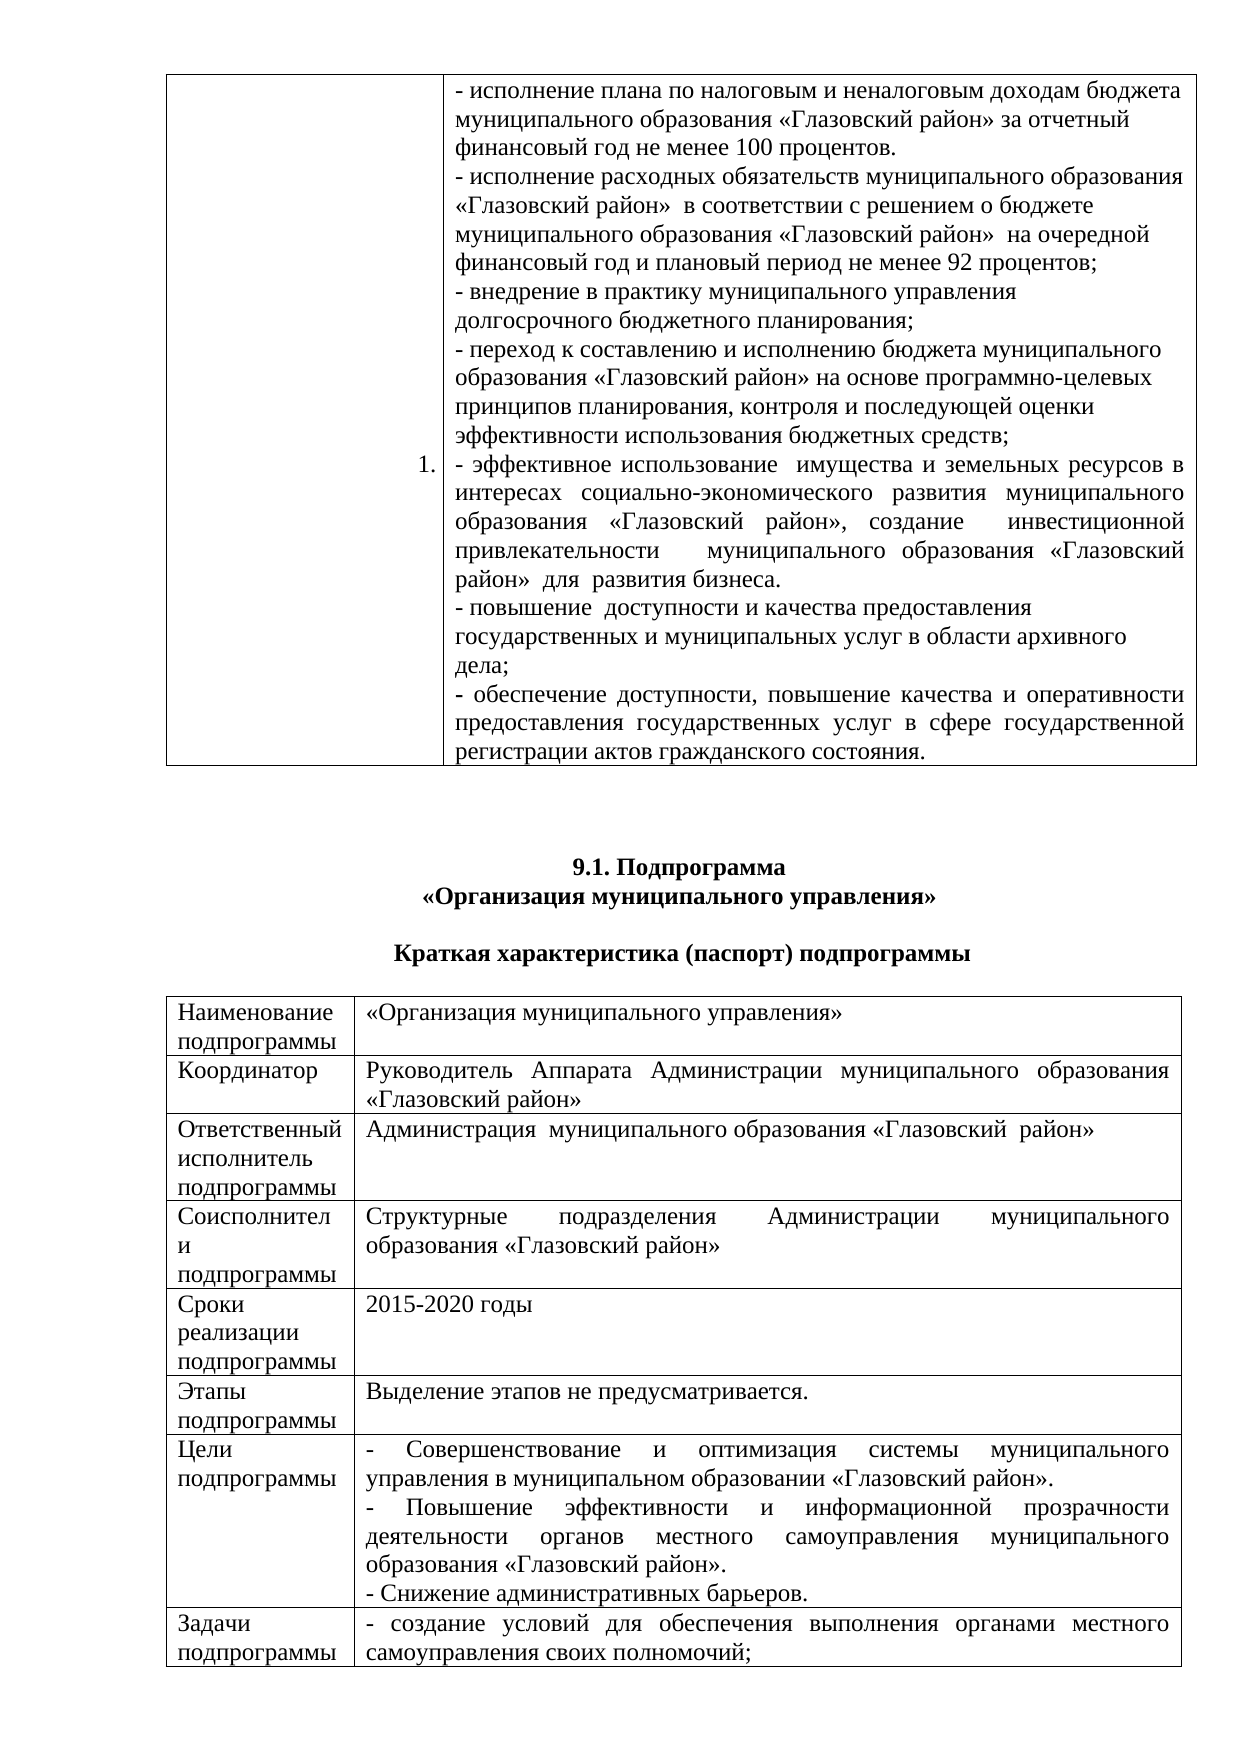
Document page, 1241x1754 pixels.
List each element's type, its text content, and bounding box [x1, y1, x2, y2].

table_cell Цели подпрограммы [167, 1435, 354, 1607]
table_cell Координатор [167, 1056, 354, 1113]
text Краткая характеристика (паспорт) подпрограммы [177, 938, 1181, 967]
text 9.1. Подпрограмма [177, 852, 1181, 881]
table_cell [444, 75, 1196, 765]
table_cell Структурные подразделения Администрации муниципального образования «Глазовский район» [355, 1201, 1181, 1288]
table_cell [355, 1608, 1181, 1666]
table_cell Выделение этапов не предусматривается. [355, 1376, 1181, 1433]
table_cell Администрация муниципального образования «Глазовский район» [355, 1114, 1181, 1200]
text «Организация муниципального управления» [177, 881, 1181, 910]
table_header Наименование подпрограммы [167, 997, 354, 1054]
table_cell Задачи подпрограммы [167, 1608, 354, 1666]
table_cell Руководитель Аппарата Администрации муниципального образования «Глазовский район» [355, 1056, 1181, 1113]
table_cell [167, 75, 443, 765]
table_header «Организация муниципального управления» [355, 997, 1181, 1054]
table_cell Ответственный исполнитель подпрограммы [167, 1114, 354, 1200]
table_cell Сроки реализации подпрограммы [167, 1289, 354, 1375]
table_cell - Совершенствование и оптимизация системы муниципального управления в муниципальном образовании «Глазовский район». - Повышение эффективности и информационной прозрачности деятельности органов местного самоуправления муниципального образования «Глазовский район». - Снижение административных барьеров. [355, 1435, 1181, 1607]
table_cell Этапы подпрограммы [167, 1376, 354, 1433]
table_cell 2015-2020 годы [355, 1289, 1181, 1375]
table_cell Соисполнители подпрограммы [167, 1201, 354, 1288]
